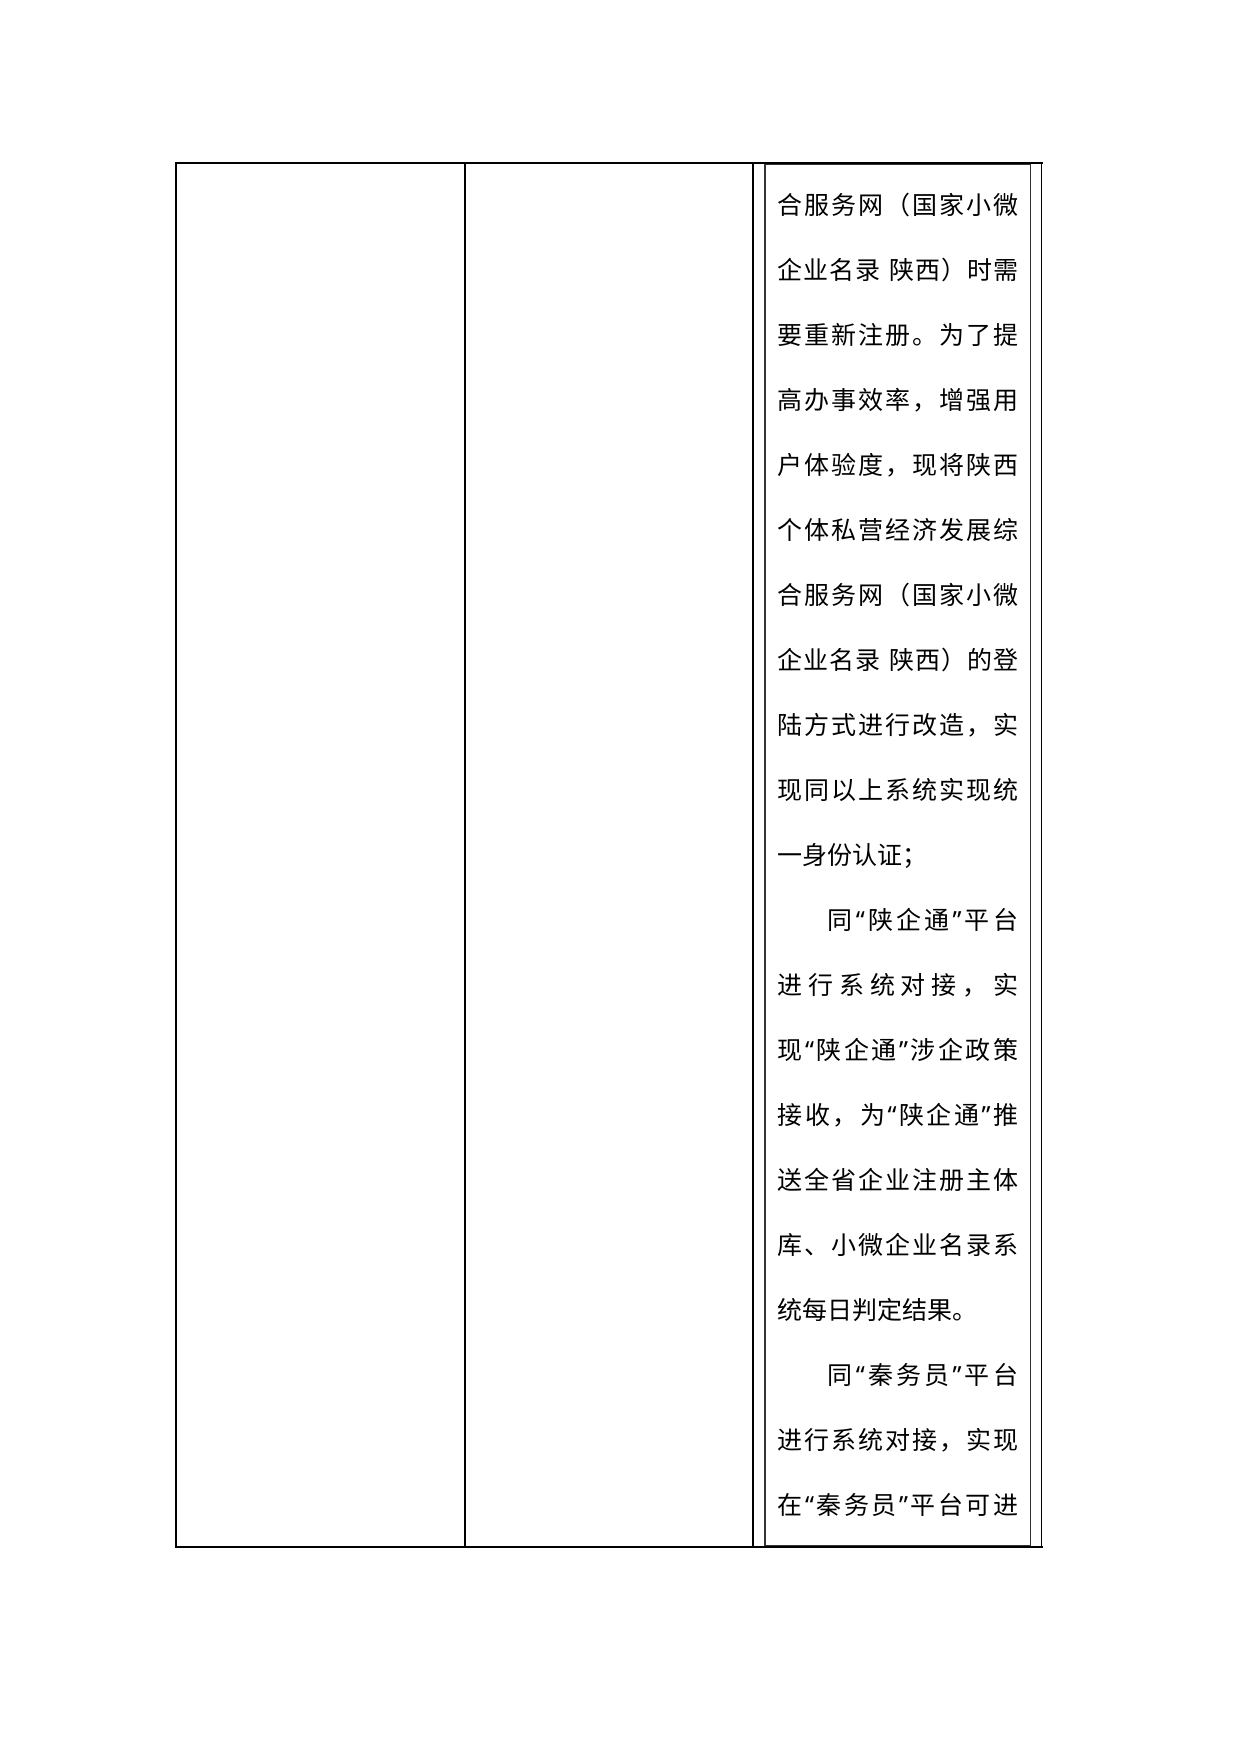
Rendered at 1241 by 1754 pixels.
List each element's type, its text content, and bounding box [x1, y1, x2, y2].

table_cell [766, 165, 1030, 1545]
table_cell [1031, 164, 1041, 1546]
table_cell 1 [466, 164, 752, 1546]
table_cell [754, 164, 764, 1546]
table_cell [177, 164, 464, 1546]
